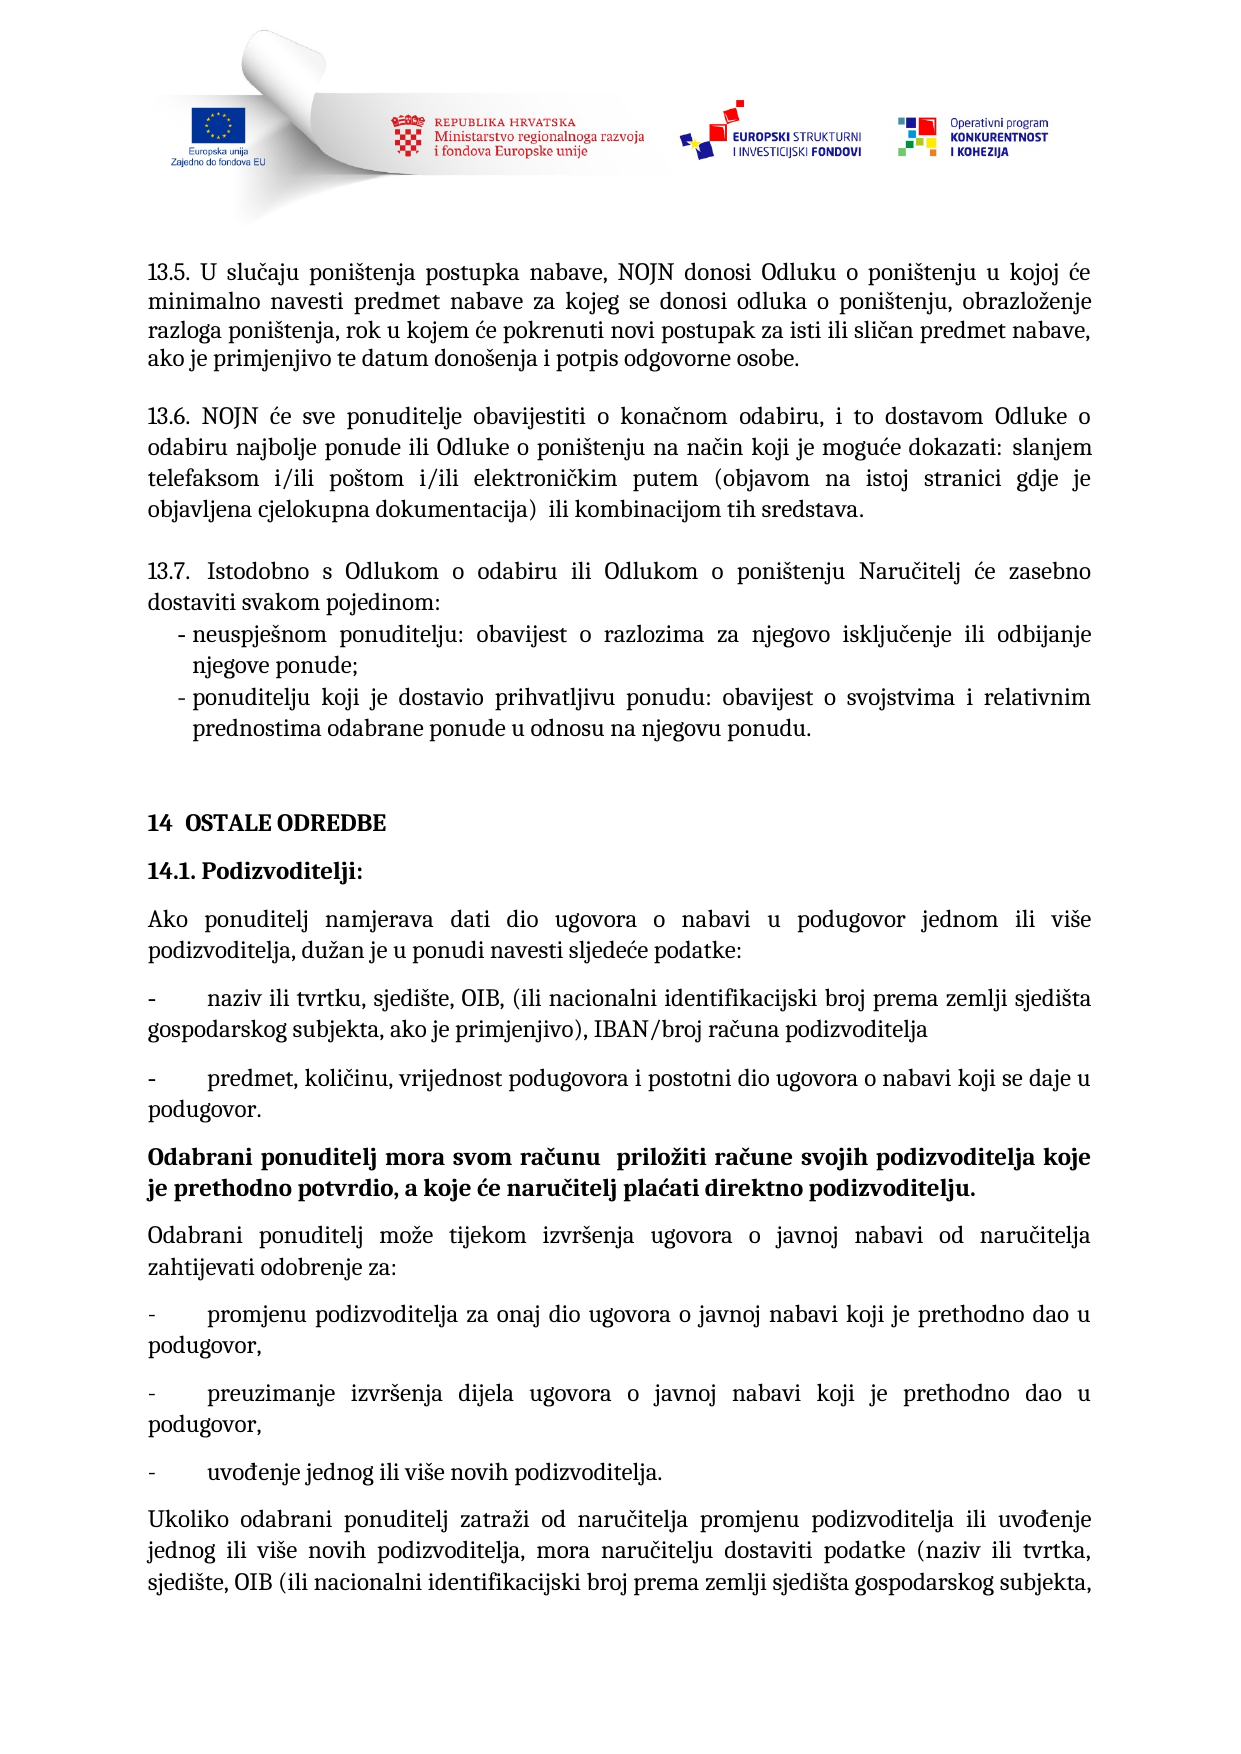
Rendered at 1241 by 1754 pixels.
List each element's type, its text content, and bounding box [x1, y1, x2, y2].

text - uvođenje jednog ili više novih podizvoditelja. [148, 1458, 1092, 1486]
text Ako ponuditelj namjerava dati dio ugovora o nabavi u podugovor jednom ili više podizvoditelja, dužan je u ponudi navesti sljedeće podatke: [148, 905, 1092, 964]
text Odabrani ponuditelj može tijekom izvršenja ugovora o javnoj nabavi od naručitelja zahtijevati odobrenje za: [148, 1221, 1092, 1281]
list ponuditelju koji je dostavio prihvatljivu ponudu: obavijest o svojstvima i relativnim prednostima odabrane ponude u odnosu na njegovu ponudu. [177, 682, 1092, 743]
list neuspješnom ponuditelju: obavijest o razlozima za njegovo isključenje ili odbijanje njegove ponude; [177, 619, 1092, 680]
list Istodobno s Odlukom o odabiru ili Odlukom o poništenju Naručitelj će zasebno dostaviti svakom pojedinom: [148, 557, 1092, 617]
list predmet, količinu, vrijednost podugovora i postotni dio ugovora o nabavi koji se daje u podugovor. [148, 1063, 1092, 1124]
picture [147, 29, 1093, 230]
text 14.1. Podizvoditelji: [148, 857, 1092, 886]
text - promjenu podizvoditelja za onaj dio ugovora o javnoj nabavi koji je prethodno dao u podugovor, [148, 1300, 1092, 1360]
list OSTALE ODREDBE [148, 809, 1092, 838]
list naziv ili tvrtku, sjedište, OIB, (ili nacionalni identifikacijski broj prema zemlji sjedišta gospodarskog subjekta, ako je primjenjivo), IBAN/broj računa podizvoditelja [148, 983, 1092, 1044]
text Odabrani ponuditelj mora svom računu priložiti račune svojih podizvoditelja koje je prethodno potvrdio, a koje će naručitelj plaćati direktno podizvoditelju. [148, 1143, 1092, 1202]
list 13.6. NOJN će sve ponuditelje obavijestiti o konačnom odabiru, i to dostavom Odluke o odabiru najbolje ponude ili Odluke o poništenju na način koji je moguće dokazati: slanjem telefaksom i/ili poštom i/ili elektroničkim putem (objavom na istoj stranici gdje je objavljena cjelokupna dokumentacija) ili kombinacijom tih sredstava. [148, 402, 1092, 524]
text 13.5. U slučaju poništenja postupka nabave, NOJN donosi Odluku o poništenju u kojoj će minimalno navesti predmet nabave za kojeg se donosi odluka o poništenju, obrazloženje razloga poništenja, rok u kojem će pokrenuti novi postupak za isti ili sličan predmet nabave, ako je primjenjivo te datum donošenja i potpis odgovorne osobe. [148, 258, 1092, 373]
text - preuzimanje izvršenja dijela ugovora o javnoj nabavi koji je prethodno dao u podugovor, [148, 1379, 1092, 1439]
